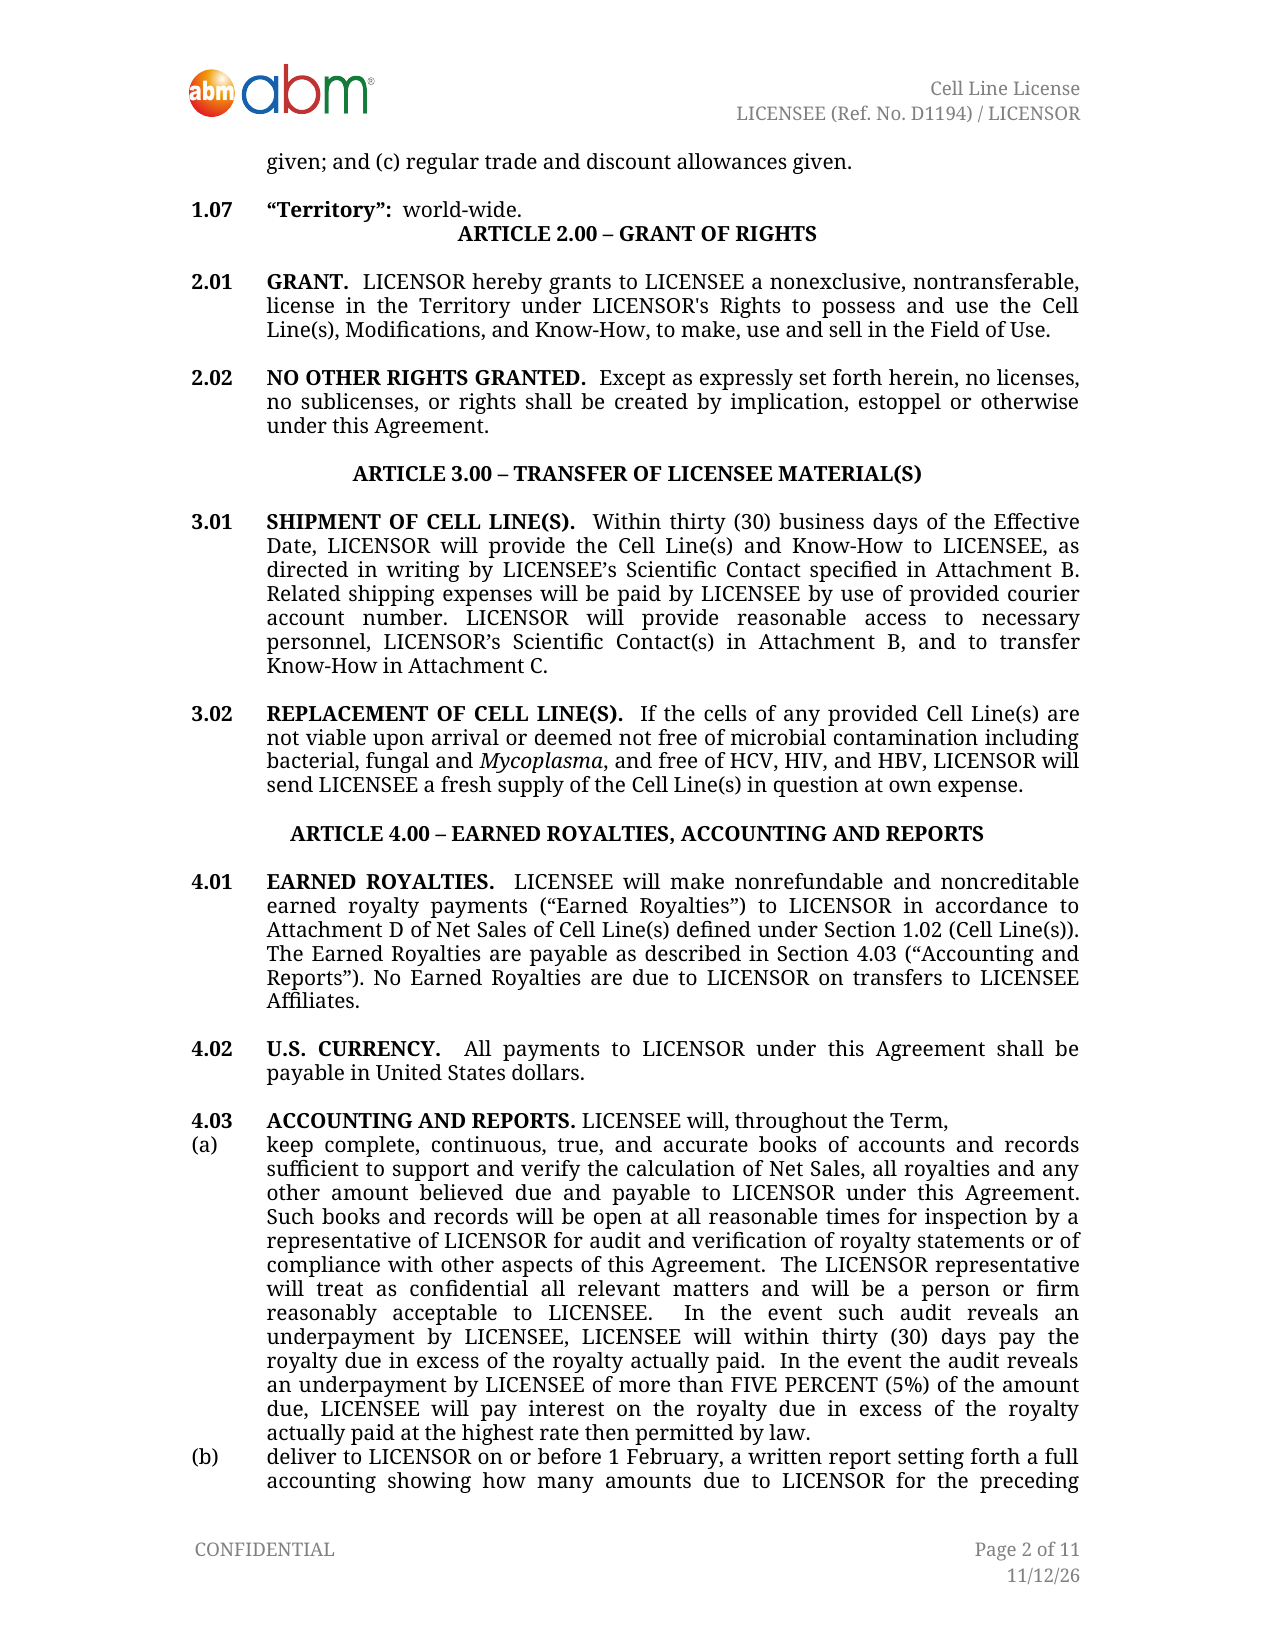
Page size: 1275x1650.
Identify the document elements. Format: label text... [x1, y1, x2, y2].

text ARTICLE 4.00 – EARNED ROYALTIES, ACCOUNTING AND REPORTS [194, 822, 1080, 846]
text 4.03 ACCOUNTING AND REPORTS. LICENSEE will, throughout the Term, [191, 1109, 1081, 1133]
text 2.02 NO OTHER RIGHTS GRANTED. Except as expressly set forth herein, no licenses, no sublicenses, or rights shall be created by implication, estoppel or otherwise under this Agreement. [191, 366, 1081, 438]
text 3.02 REPLACEMENT OF CELL LINE(S). If the cells of any provided Cell Line(s) are not viable upon arrival or deemed not free of microbial contamination including bacterial, fungal and Mycoplasma, and free of HCV, HIV, and HBV, LICENSOR will send LICENSEE a fresh supply of the Cell Line(s) in question at own expense. [191, 702, 1081, 798]
text ARTICLE 3.00 – TRANSFER OF LICENSEE MATERIAL(S) [194, 462, 1080, 486]
text 1.07 “Territory”: world-wide. [191, 198, 1081, 222]
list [191, 1445, 1081, 1493]
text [191, 150, 1081, 174]
picture [187, 61, 376, 120]
text 4.01 EARNED ROYALTIES. LICENSEE will make nonrefundable and noncreditable earned royalty payments (“Earned Royalties”) to LICENSOR in accordance to Attachment D of Net Sales of Cell Line(s) defined under Section 1.02 (Cell Line(s)). The Earned Royalties are payable as described in Section 4.03 (“Accounting and Reports”). No Earned Royalties are due to LICENSOR on transfers to LICENSEE Affiliates. [191, 870, 1081, 1014]
text 3.01 SHIPMENT OF CELL LINE(S). Within thirty (30) business days of the Effective Date, LICENSOR will provide the Cell Line(s) and Know-How to LICENSEE, as directed in writing by LICENSEE’s Scientific Contact specified in Attachment B. Related shipping expenses will be paid by LICENSEE by use of provided courier account number. LICENSOR will provide reasonable access to necessary personnel, LICENSOR’s Scientific Contact(s) in Attachment B, and to transfer Know-How in Attachment C. [191, 510, 1081, 678]
text 2.01 GRANT. LICENSOR hereby grants to LICENSEE a nonexclusive, nontransferable, license in the Territory under LICENSOR's Rights to possess and use the Cell Line(s), Modifications, and Know-How, to make, use and sell in the Field of Use. [191, 270, 1081, 342]
list keep complete, continuous, true, and accurate books of accounts and records sufficient to support and verify the calculation of Net Sales, all royalties and any other amount believed due and payable to LICENSOR under this Agreement. Such books and records will be open at all reasonable times for inspection by a representative of LICENSOR for audit and verification of royalty statements or of compliance with other aspects of this Agreement. The LICENSOR representative will treat as confidential all relevant matters and will be a person or firm reasonably acceptable to LICENSEE. In the event such audit reveals an underpayment by LICENSEE, LICENSEE will within thirty (30) days pay the royalty due in excess of the royalty actually paid. In the event the audit reveals an underpayment by LICENSEE of more than FIVE PERCENT (5%) of the amount due, LICENSEE will pay interest on the royalty due in excess of the royalty actually paid at the highest rate then permitted by law. [191, 1133, 1081, 1445]
text ARTICLE 2.00 – GRANT OF RIGHTS [194, 222, 1080, 246]
text 4.02 U.S. CURRENCY. All payments to LICENSOR under this Agreement shall be payable in United States dollars. [191, 1038, 1081, 1086]
